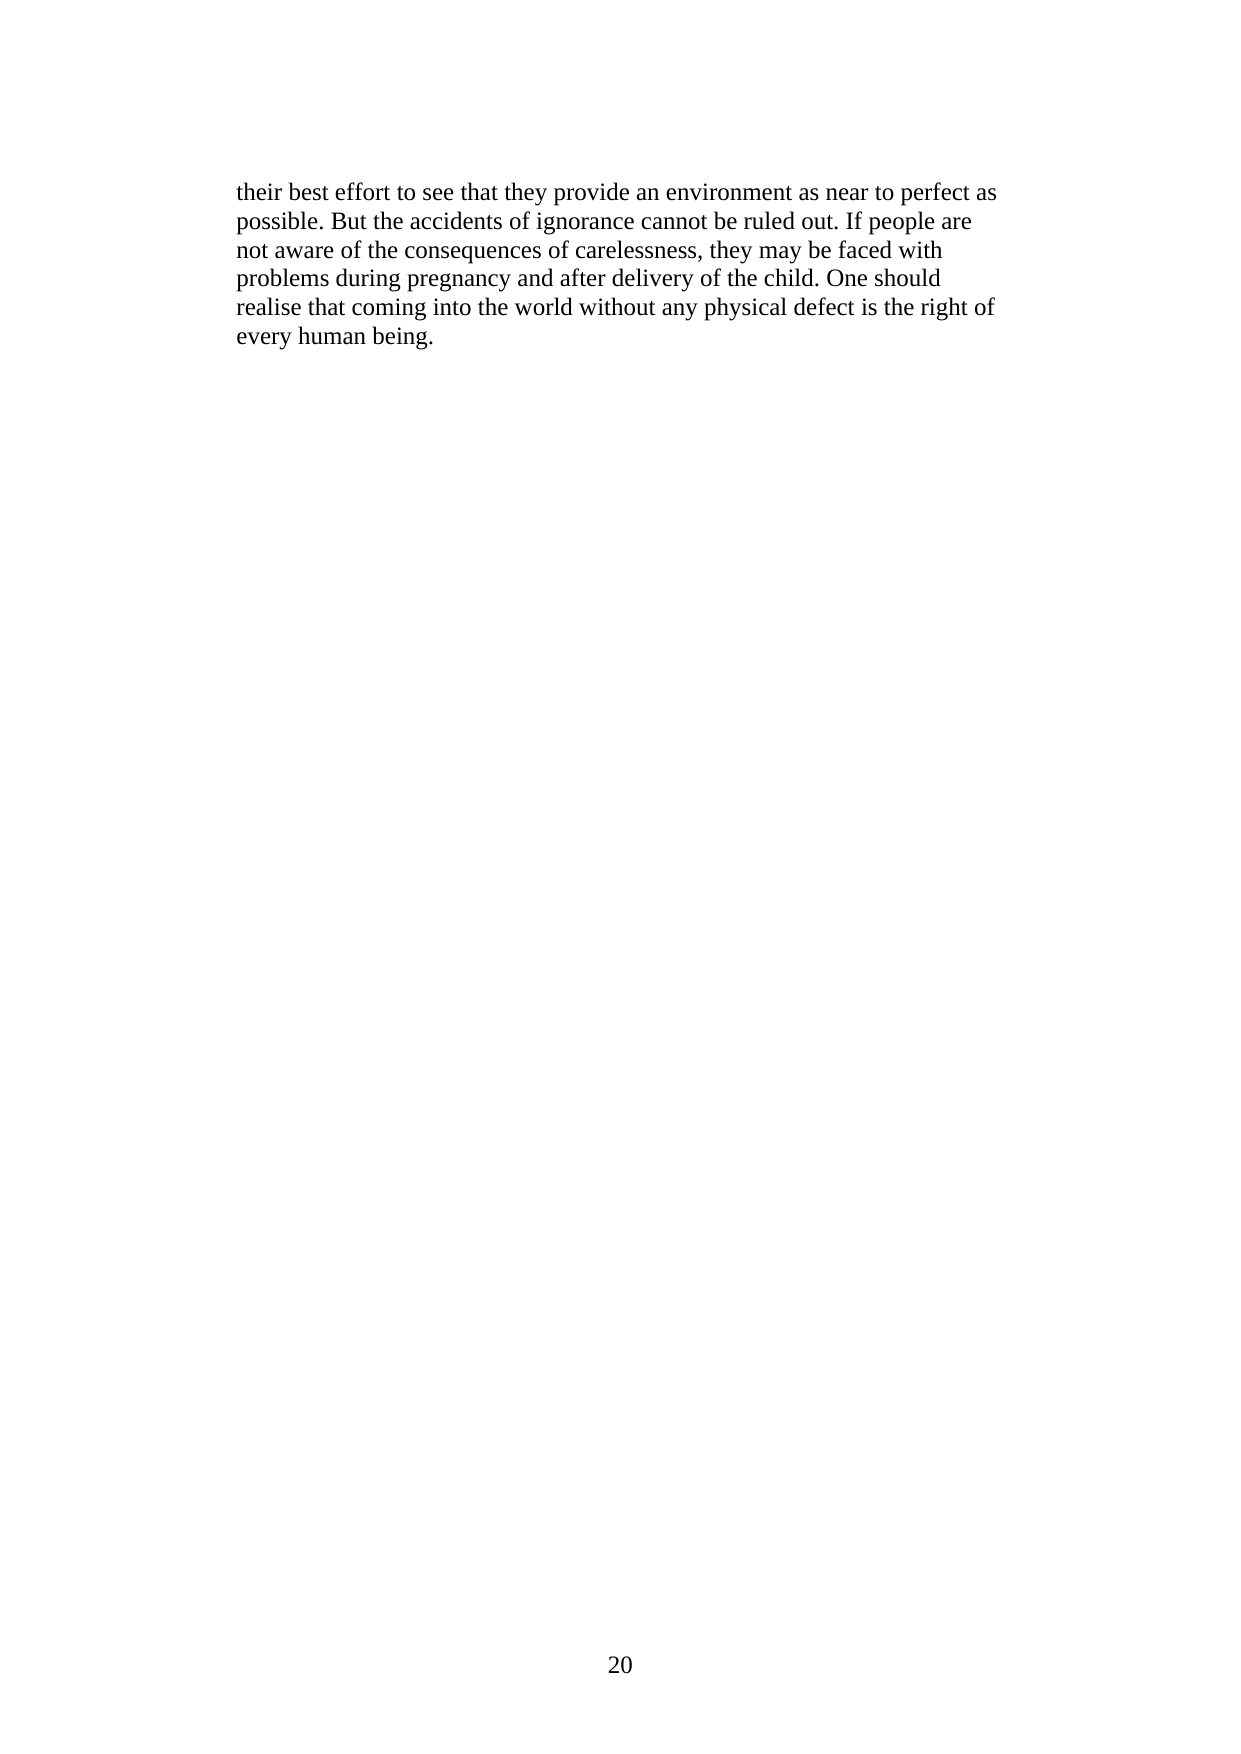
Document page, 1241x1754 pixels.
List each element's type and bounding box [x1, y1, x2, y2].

text [236, 177, 1004, 350]
